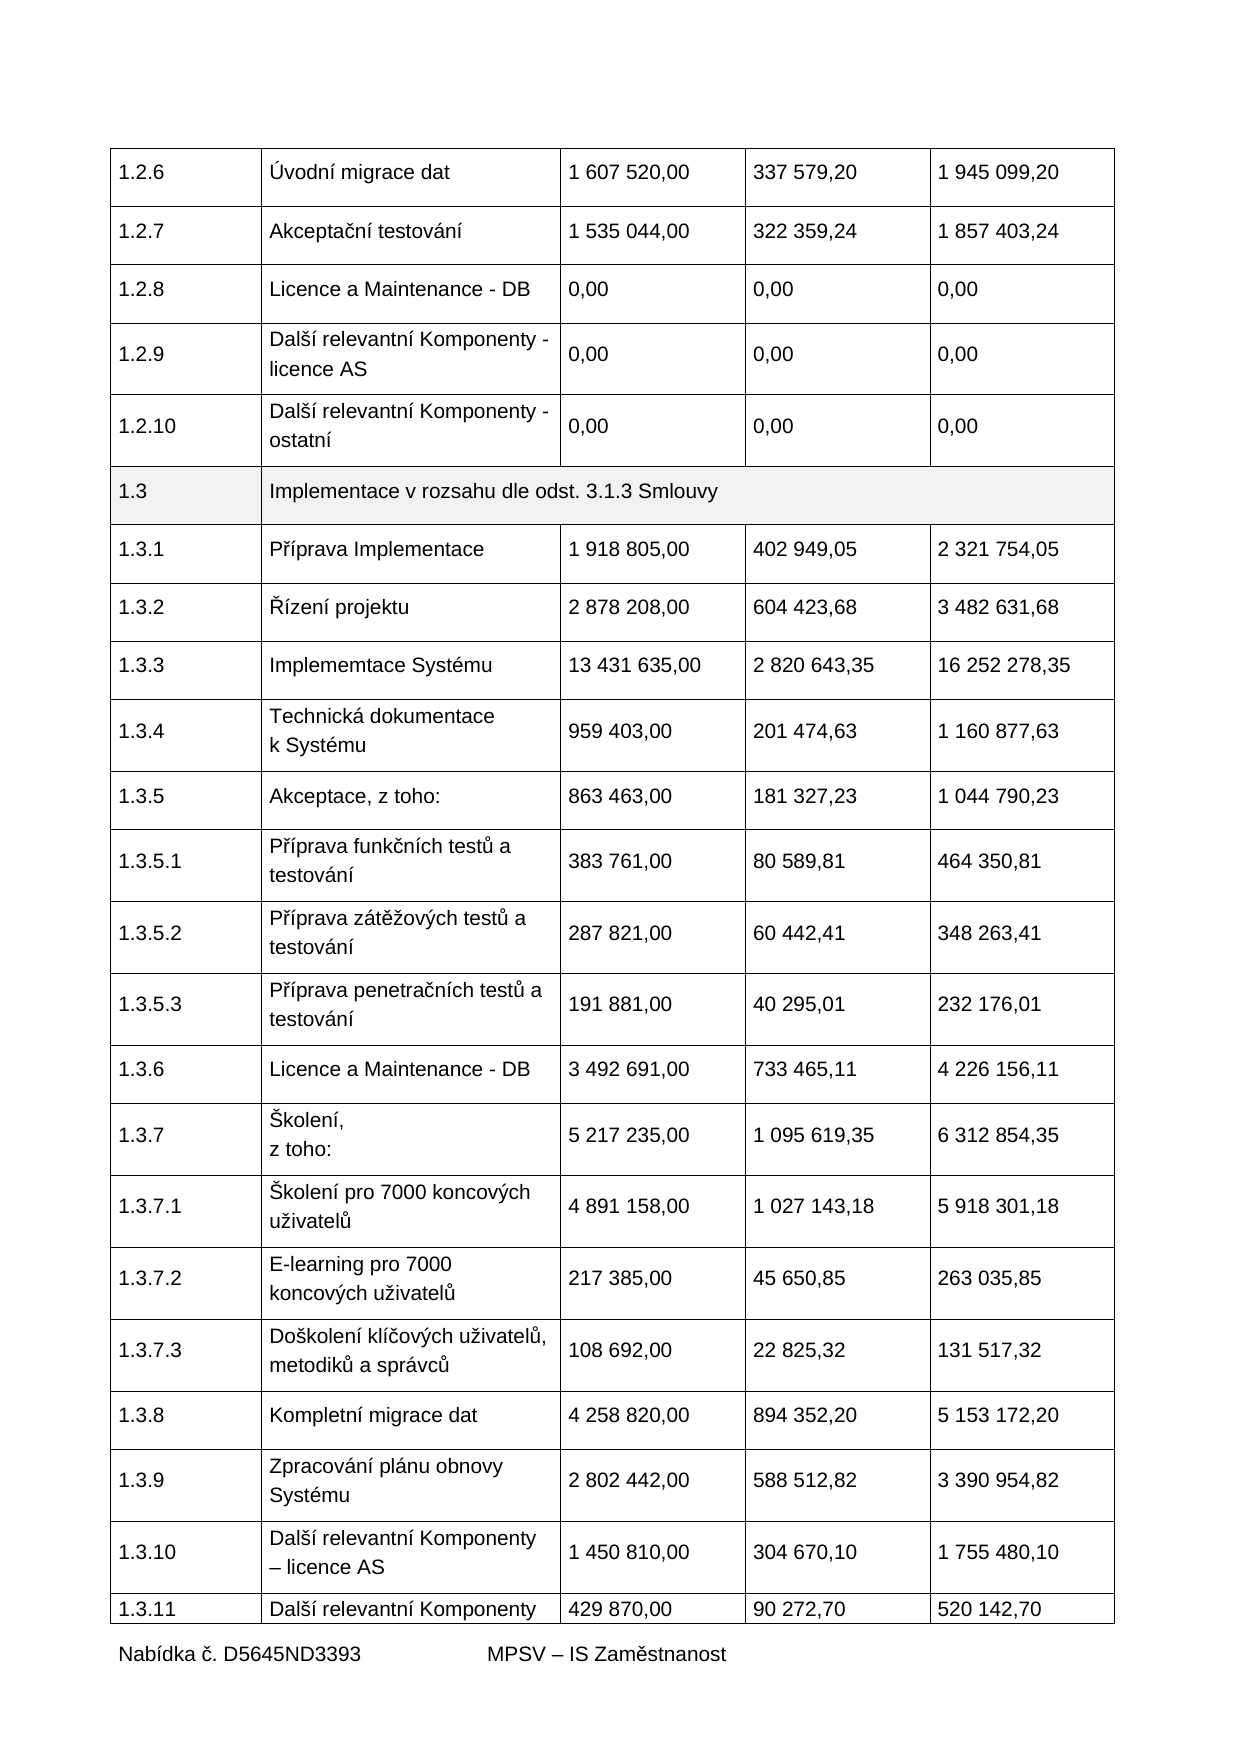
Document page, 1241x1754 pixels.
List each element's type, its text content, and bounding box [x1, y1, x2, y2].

table_cell 429 870,00 [561, 1594, 745, 1623]
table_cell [262, 1594, 560, 1623]
table_cell 191 881,00 [561, 974, 745, 1045]
table_cell 604 423,68 [746, 584, 930, 641]
table_cell 1.3.5 [111, 772, 261, 829]
table_cell 181 327,23 [746, 772, 930, 829]
table_cell Technická dokumentace k Systému [262, 700, 560, 771]
table_cell 1 160 877,63 [931, 700, 1114, 771]
table_cell 232 176,01 [931, 974, 1114, 1045]
table_cell 45 650,85 [746, 1248, 930, 1319]
table_cell 1 535 044,00 [561, 207, 745, 264]
table_cell 520 142,70 [931, 1594, 1114, 1623]
table_cell Doškolení klíčových uživatelů, metodiků a správců [262, 1320, 560, 1391]
table_cell Školení, z toho: [262, 1104, 560, 1175]
table_cell 1 450 810,00 [561, 1522, 745, 1592]
table_cell 1 918 805,00 [561, 525, 745, 583]
table_cell 1.3.6 [111, 1046, 261, 1103]
table_cell 2 321 754,05 [931, 525, 1114, 583]
table_cell Úvodní migrace dat [262, 149, 560, 206]
table_cell 0,00 [746, 395, 930, 466]
table_cell 863 463,00 [561, 772, 745, 829]
table_cell Příprava funkčních testů a testování [262, 830, 560, 901]
table_cell Licence a Maintenance - DB [262, 1046, 560, 1103]
table_cell 1.3.5.3 [111, 974, 261, 1045]
table_cell 90 272,70 [746, 1594, 930, 1623]
table_cell 1.3.9 [111, 1450, 261, 1521]
table_cell 1.2.7 [111, 207, 261, 264]
table_cell Příprava Implementace [262, 525, 560, 583]
table_cell 348 263,41 [931, 902, 1114, 973]
table_cell 1.2.9 [111, 324, 261, 394]
table_cell 337 579,20 [746, 149, 930, 206]
table_cell Kompletní migrace dat [262, 1392, 560, 1449]
table_cell 6 312 854,35 [931, 1104, 1114, 1175]
table_cell 108 692,00 [561, 1320, 745, 1391]
table_cell 0,00 [561, 395, 745, 466]
table_cell 464 350,81 [931, 830, 1114, 901]
table_cell 1.3.5.2 [111, 902, 261, 973]
table_cell 1.3 [111, 467, 261, 524]
table_cell 0,00 [931, 395, 1114, 466]
table_cell 4 258 820,00 [561, 1392, 745, 1449]
table_cell 1.3.3 [111, 642, 261, 699]
table_cell 3 482 631,68 [931, 584, 1114, 641]
table_cell 402 949,05 [746, 525, 930, 583]
table_cell 1 095 619,35 [746, 1104, 930, 1175]
table_cell 5 217 235,00 [561, 1104, 745, 1175]
table_cell 16 252 278,35 [931, 642, 1114, 699]
table_cell 1.3.8 [111, 1392, 261, 1449]
table_cell 0,00 [931, 265, 1114, 322]
table_cell 1.3.7 [111, 1104, 261, 1175]
table_cell 4 226 156,11 [931, 1046, 1114, 1103]
table_cell 2 802 442,00 [561, 1450, 745, 1521]
table_cell 733 465,11 [746, 1046, 930, 1103]
table_cell 287 821,00 [561, 902, 745, 973]
table_cell 1 044 790,23 [931, 772, 1114, 829]
table_cell 2 820 643,35 [746, 642, 930, 699]
table_cell Licence a Maintenance - DB [262, 265, 560, 322]
table_cell 1 027 143,18 [746, 1176, 930, 1247]
table_cell 131 517,32 [931, 1320, 1114, 1391]
table_cell Implementace v rozsahu dle odst. 3.1.3 Smlouvy [262, 467, 1114, 524]
table_cell Další relevantní Komponenty - ostatní [262, 395, 560, 466]
table_cell 1 607 520,00 [561, 149, 745, 206]
table_cell 1.3.10 [111, 1522, 261, 1592]
table_cell 5 153 172,20 [931, 1392, 1114, 1449]
table_cell 5 918 301,18 [931, 1176, 1114, 1247]
table_cell 383 761,00 [561, 830, 745, 901]
table_cell 1.3.1 [111, 525, 261, 583]
table_cell 0,00 [561, 265, 745, 322]
table_cell 1.3.7.1 [111, 1176, 261, 1247]
table_cell 1.2.10 [111, 395, 261, 466]
table_cell 322 359,24 [746, 207, 930, 264]
table_cell Školení pro 7000 koncových uživatelů [262, 1176, 560, 1247]
table_cell 304 670,10 [746, 1522, 930, 1592]
table_cell 60 442,41 [746, 902, 930, 973]
table_cell 1.2.8 [111, 265, 261, 322]
table_cell 3 390 954,82 [931, 1450, 1114, 1521]
table_cell Řízení projektu [262, 584, 560, 641]
table_cell 80 589,81 [746, 830, 930, 901]
table_cell Příprava zátěžových testů a testování [262, 902, 560, 973]
table_cell 959 403,00 [561, 700, 745, 771]
table_cell 1 755 480,10 [931, 1522, 1114, 1592]
table_cell Implememtace Systému [262, 642, 560, 699]
table_cell Příprava penetračních testů a testování [262, 974, 560, 1045]
table_cell 3 492 691,00 [561, 1046, 745, 1103]
table_cell 201 474,63 [746, 700, 930, 771]
table_cell 1.3.7.3 [111, 1320, 261, 1391]
table_cell 1.3.4 [111, 700, 261, 771]
table_cell 1 945 099,20 [931, 149, 1114, 206]
table_cell Zpracování plánu obnovy Systému [262, 1450, 560, 1521]
table_cell 588 512,82 [746, 1450, 930, 1521]
table_cell Akceptace, z toho: [262, 772, 560, 829]
table_cell 1.2.6 [111, 149, 261, 206]
table_cell Akceptační testování [262, 207, 560, 264]
table_cell 0,00 [746, 324, 930, 394]
table_cell 2 878 208,00 [561, 584, 745, 641]
table_cell 1.3.7.2 [111, 1248, 261, 1319]
table_cell 1.3.5.1 [111, 830, 261, 901]
table_cell 1.3.11 [111, 1594, 261, 1623]
table_cell 894 352,20 [746, 1392, 930, 1449]
table_cell 0,00 [931, 324, 1114, 394]
table_cell 4 891 158,00 [561, 1176, 745, 1247]
table_cell 40 295,01 [746, 974, 930, 1045]
table_cell 217 385,00 [561, 1248, 745, 1319]
table_cell E-learning pro 7000 koncových uživatelů [262, 1248, 560, 1319]
table_cell 1.3.2 [111, 584, 261, 641]
table_cell 13 431 635,00 [561, 642, 745, 699]
table_cell 22 825,32 [746, 1320, 930, 1391]
table_cell 263 035,85 [931, 1248, 1114, 1319]
table_cell 0,00 [746, 265, 930, 322]
table_cell 1 857 403,24 [931, 207, 1114, 264]
table_cell Další relevantní Komponenty - licence AS [262, 324, 560, 394]
table_cell Další relevantní Komponenty – licence AS [262, 1522, 560, 1592]
table_cell 0,00 [561, 324, 745, 394]
